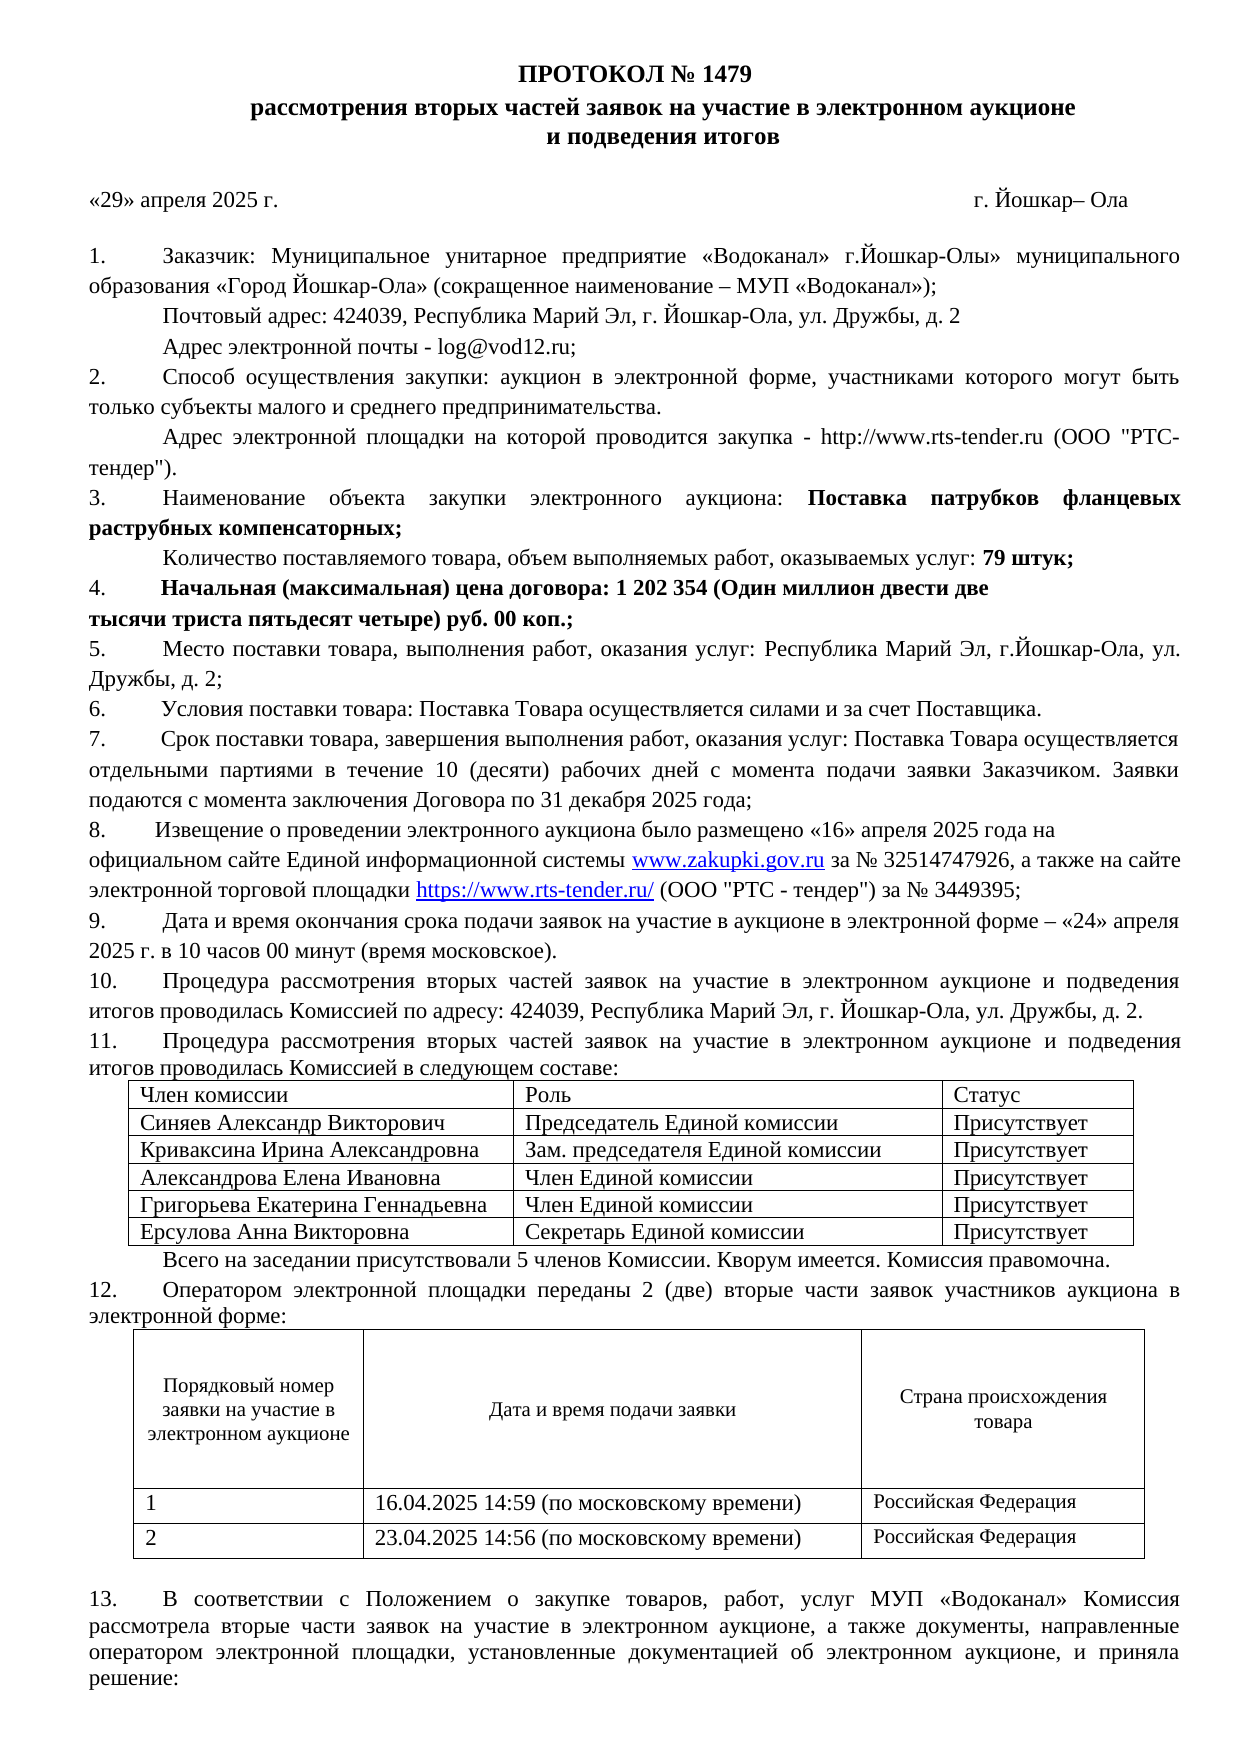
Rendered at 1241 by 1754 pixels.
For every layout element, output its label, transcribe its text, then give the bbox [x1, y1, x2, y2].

table_cell Присутствует [943, 1164, 1133, 1190]
table_cell 1 [134, 1489, 363, 1523]
list Начальная (максимальная) цена договора: 1 202 354 (Один миллион двести две [89, 574, 1181, 601]
table_cell Секретарь Единой комиссии [514, 1218, 942, 1245]
table_cell Присутствует [943, 1218, 1133, 1245]
table_cell 2 [134, 1524, 363, 1558]
table_cell Член Единой комиссии [514, 1164, 942, 1190]
list Дата и время окончания срока подачи заявок на участие в аукционе в электронной форме – «24» апреля 2025 г. в 10 часов 00 минут (время московское). [89, 907, 1181, 963]
list Место поставки товара, выполнения работ, оказания услуг: Республика Марий Эл, г.Йошкар-Ола, ул. Дружбы, д. 2; [89, 635, 1181, 691]
text ПРОТОКОЛ № 1479 [89, 59, 1181, 88]
table_cell Ерсулова Анна Викторовна [129, 1218, 513, 1245]
table_header Дата и время подачи заявки [364, 1330, 861, 1487]
table_cell Присутствует [943, 1109, 1133, 1135]
table_cell Российская Федерация [862, 1524, 1144, 1558]
text и подведения итогов [89, 121, 1181, 149]
table_cell Член Единой комиссии [514, 1191, 942, 1217]
list Извещение о проведении электронного аукциона было размещено «16» апреля 2025 года на [89, 816, 1181, 842]
table_header Роль [514, 1081, 942, 1108]
table_header Страна происхождения товара [862, 1330, 1144, 1487]
table_cell Зам. председателя Единой комиссии [514, 1136, 942, 1162]
list Условия поставки товара: Поставка Товара осуществляется силами и за счет Поставщика. [89, 695, 1181, 722]
text 13. В соответствии с Положением о закупке товаров, работ, услуг МУП «Водоканал» Комиссия рассмотрела вторые части заявок на участие в электронном аукционе, а также документы, направленные оператором электронной площадки, установленные документацией об электронном аукционе, и приняла решение: [89, 1585, 1181, 1691]
table_cell Александрова Елена Ивановна [129, 1164, 513, 1190]
text «29» апреля 2025 г. г. Йошкар– Ола [89, 186, 1181, 212]
table_header Порядковый номер заявки на участие в электронном аукционе [134, 1330, 363, 1487]
table_cell Присутствует [943, 1191, 1133, 1217]
text Всего на заседании присутствовали 5 членов Комиссии. Кворум имеется. Комиссия правомочна. [89, 1246, 1181, 1272]
list Заказчик: Муниципальное унитарное предприятие «Водоканал» г.Йошкар-Олы» муниципального образования «Город Йошкар-Ола» (сокращенное наименование – МУП «Водоканал»); [89, 242, 1181, 299]
text Адрес электронной площадки на которой проводится закупка - http://www.rts-tender.ru (ООО "РТС-тендер"). [89, 423, 1181, 480]
list Процедура рассмотрения вторых частей заявок на участие в электронном аукционе и подведения итогов проводилась Комиссией по адресу: 424039, Республика Марий Эл, г. Йошкар-Ола, ул. Дружбы, д. 2. [89, 967, 1181, 1024]
table_cell Председатель Единой комиссии [514, 1109, 942, 1135]
text тысячи триста пятьдесят четыре) руб. 00 коп.; [89, 605, 1181, 631]
table_header Статус [943, 1081, 1133, 1108]
list Срок поставки товара, завершения выполнения работ, оказания услуг: Поставка Товара осуществляется [89, 726, 1181, 752]
table_cell Криваксина Ирина Александровна [129, 1136, 513, 1162]
table_cell Российская Федерация [862, 1489, 1144, 1523]
text Почтовый адрес: 424039, Республика Марий Эл, г. Йошкар-Ола, ул. Дружбы, д. 2 [89, 303, 1181, 329]
list Процедура рассмотрения вторых частей заявок на участие в электронном аукционе и подведения итогов проводилась Комиссией в следующем составе: [89, 1028, 1181, 1080]
list отдельными партиями в течение 10 (десяти) рабочих дней с момента подачи заявки Заказчиком. Заявки подаются с момента заключения Договора по 31 декабря 2025 года; [89, 756, 1181, 812]
text рассмотрения вторых частей заявок на участие в электронном аукционе [89, 92, 1181, 121]
list Наименование объекта закупки электронного аукциона: Поставка патрубков фланцевых раструбных компенсаторных; [89, 484, 1181, 540]
table_cell Присутствует [943, 1136, 1133, 1162]
table_cell Синяев Александр Викторович [129, 1109, 513, 1135]
table_cell 23.04.2025 14:56 (по московскому времени) [364, 1524, 861, 1558]
text Количество поставляемого товара, объем выполняемых работ, оказываемых услуг: 79 штук; [89, 544, 1181, 571]
text 12. Оператором электронной площадки переданы 2 (две) вторые части заявок участников аукциона в электронной форме: [89, 1276, 1181, 1329]
list Способ осуществления закупки: аукцион в электронной форме, участниками которого могут быть только субъекты малого и среднего предпринимательства. [89, 363, 1181, 419]
text официальном сайте Единой информационной системы www.zakupki.gov.ru за № 32514747926, а также на сайте электронной торговой площадки https://www.rts-tender.ru/ (ООО "РТС - тендер") за № 3449395; [89, 846, 1181, 903]
table_cell Григорьева Екатерина Геннадьевна [129, 1191, 513, 1217]
table_cell 16.04.2025 14:59 (по московскому времени) [364, 1489, 861, 1523]
text Адрес электронной почты - log@vod12.ru; [89, 333, 1181, 359]
table_header Член комиссии [129, 1081, 513, 1108]
